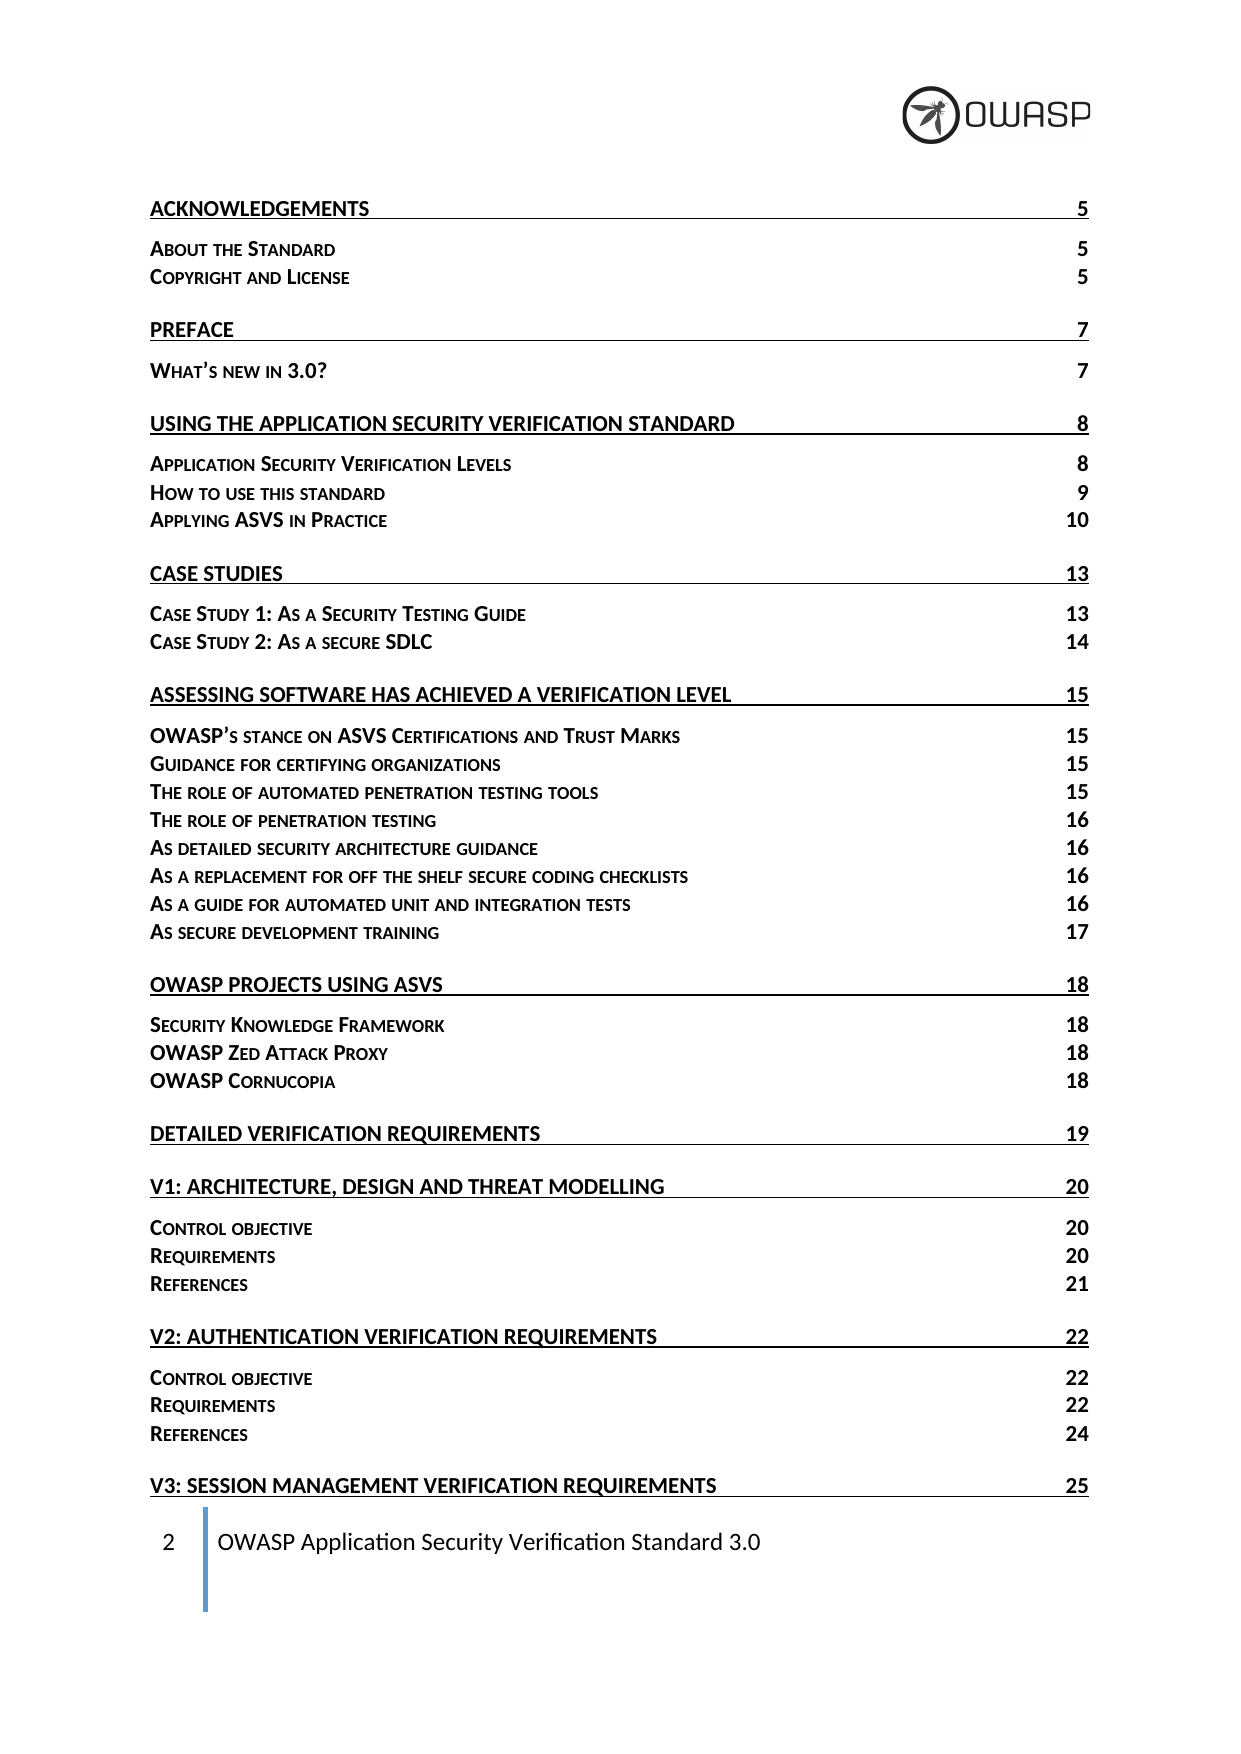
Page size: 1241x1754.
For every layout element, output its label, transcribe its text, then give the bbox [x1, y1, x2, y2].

text Control objective 20 [150, 1213, 1090, 1241]
text About the Standard 5 [150, 234, 1090, 262]
text V3: Session Management Verification Requirements 25 [150, 1472, 1090, 1500]
text Guidance for certifying organizations 15 [150, 749, 1090, 777]
text Case Study 1: As a Security Testing Guide 13 [150, 599, 1090, 627]
text As secure development training 17 [150, 917, 1090, 945]
text As a guide for automated unit and integration tests 16 [150, 889, 1090, 917]
text As detailed security architecture guidance 16 [150, 833, 1090, 861]
text Copyright and License 5 [150, 262, 1090, 291]
text As a replacement for off the shelf secure coding checklists 16 [150, 861, 1090, 889]
text Assessing software has achieved a verification level 15 [150, 680, 1090, 708]
text V1: Architecture, design and threat modelling 20 [150, 1172, 1090, 1201]
text Detailed Verification Requirements 19 [150, 1119, 1090, 1147]
text OWASP Zed Attack Proxy 18 [150, 1038, 1090, 1066]
text Acknowledgements 5 [150, 194, 1090, 222]
text How to use this standard 9 [150, 478, 1090, 506]
text References 21 [150, 1269, 1090, 1297]
text Security Knowledge Framework 18 [150, 1010, 1090, 1038]
text OWASP’s stance on ASVS Certifications and Trust Marks 15 [150, 721, 1090, 749]
text OWASP Cornucopia 18 [150, 1066, 1090, 1094]
picture [902, 86, 1091, 144]
text V2: Authentication Verification Requirements 22 [150, 1322, 1090, 1350]
text Preface 7 [150, 316, 1090, 343]
text The role of automated penetration testing tools 15 [150, 777, 1090, 805]
text Requirements 20 [150, 1241, 1090, 1269]
text Requirements 22 [150, 1391, 1090, 1419]
text The role of penetration testing 16 [150, 805, 1090, 833]
text References 24 [150, 1419, 1090, 1447]
text Applying ASVS in Practice 10 [150, 506, 1090, 534]
text Application Security Verification Levels 8 [150, 449, 1090, 478]
text Control objective 22 [150, 1363, 1090, 1391]
text Using the Application Security Verification Standard 8 [150, 409, 1090, 437]
text What’s new in 3.0? 7 [150, 356, 1090, 384]
text OWASP Projects using ASVS 18 [150, 970, 1090, 998]
text Case Studies 13 [150, 559, 1090, 587]
text Case Study 2: As a secure SDLC 14 [150, 627, 1090, 655]
